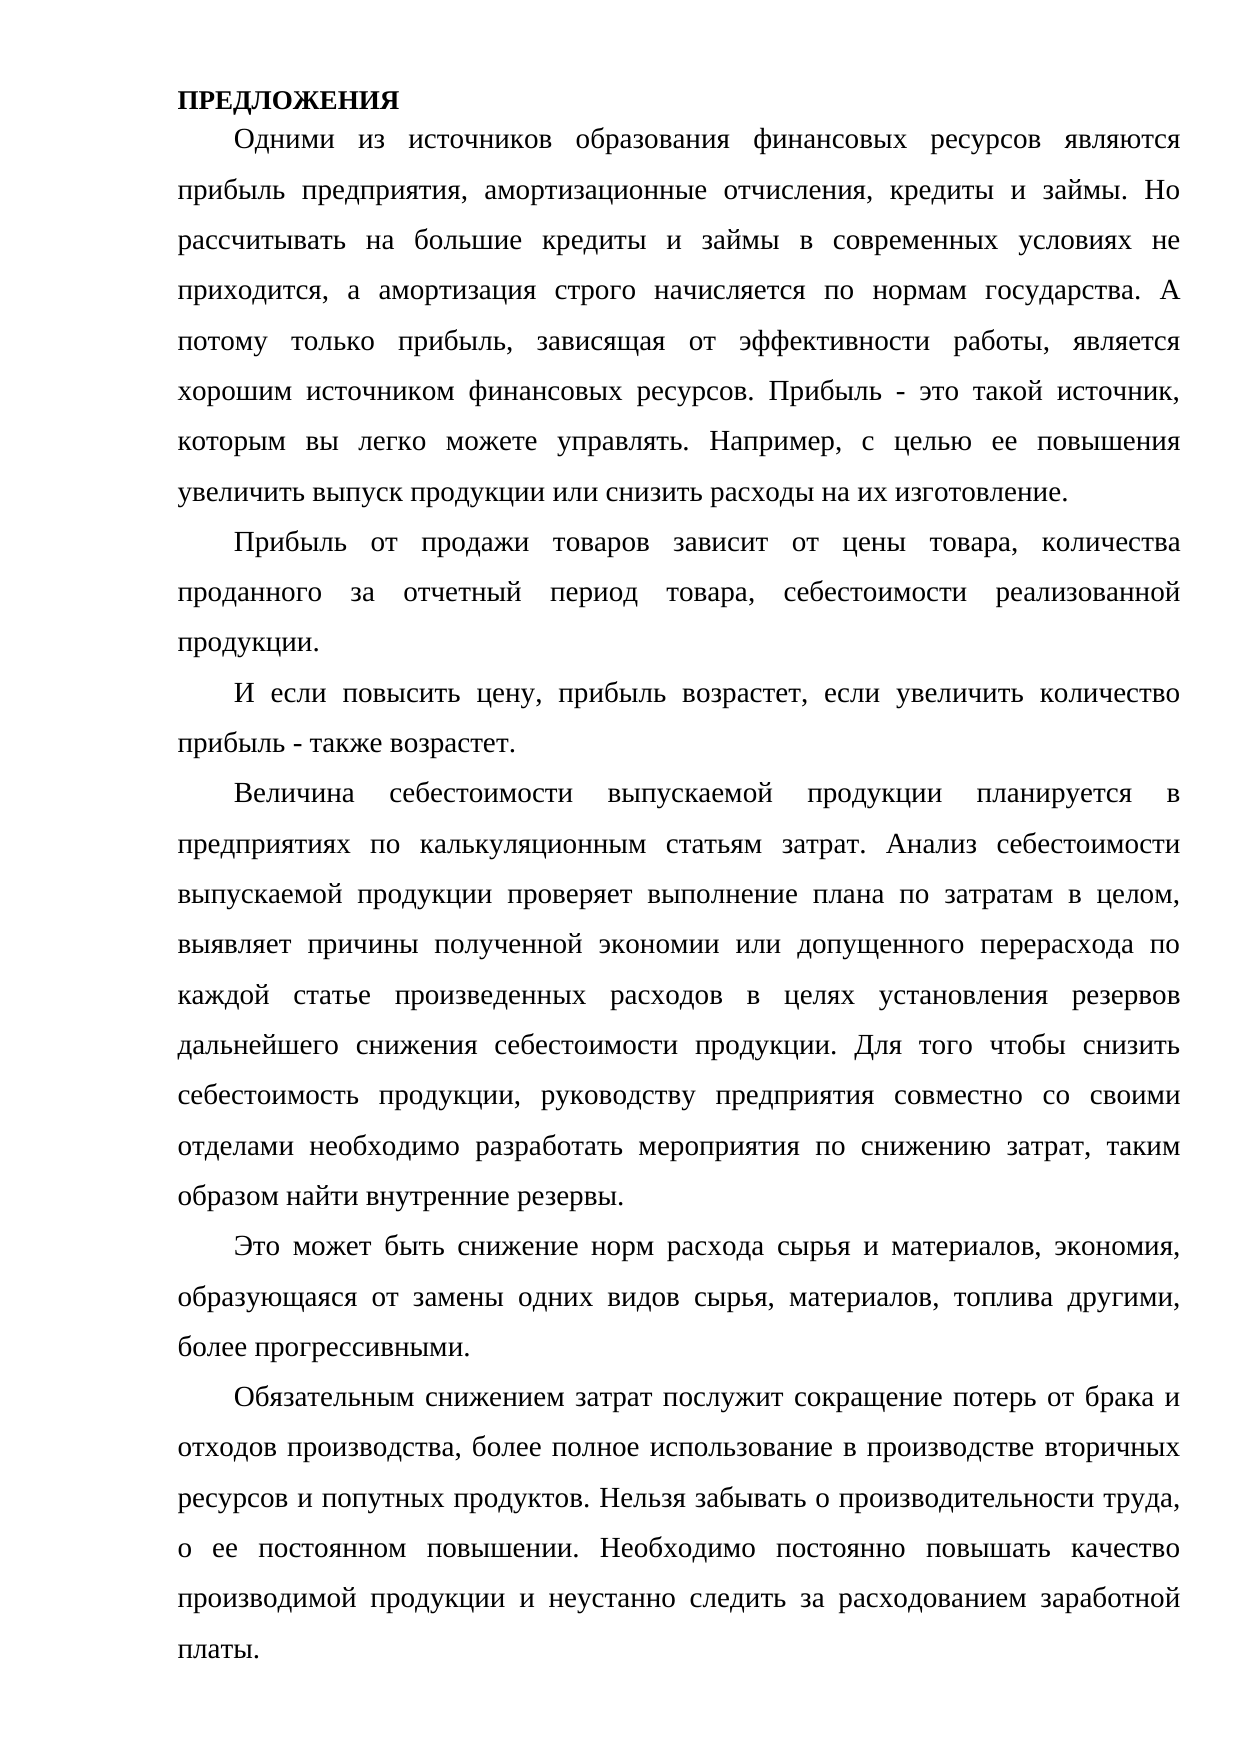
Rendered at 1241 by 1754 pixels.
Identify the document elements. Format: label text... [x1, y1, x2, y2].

text Это может быть снижение норм расхода сырья и материалов, экономия, образующаяся от замены одних видов сырья, материалов, топлива другими, более прогрессивными. [177, 1228, 1181, 1362]
text Прибыль от продажи товаров зависит от цены товара, количества проданного за отчетный период товара, себестоимости реализованной продукции. [177, 524, 1181, 658]
text Величина себестоимости выпускаемой продукции планируется в предприятиях по калькуляционным статьям затрат. Анализ себестоимости выпускаемой продукции проверяет выполнение плана по затратам в целом, выявляет причины полученной экономии или допущенного перерасхода по каждой статье произведенных расходов в целях установления резервов дальнейшего снижения себестоимости продукции. Для того чтобы снизить себестоимость продукции, руководству предприятия совместно со своими отделами необходимо разработать мероприятия по снижению затрат, таким образом найти внутренние резервы. [177, 776, 1181, 1212]
text Одними из источников образования финансовых ресурсов являются прибыль предприятия, амортизационные отчисления, кредиты и займы. Но рассчитывать на большие кредиты и займы в современных условиях не приходится, а амортизация строго начисляется по нормам государства. А потому только прибыль, зависящая от эффективности работы, является хорошим источником финансовых ресурсов. Прибыль - это такой источник, которым вы легко можете управлять. Например, с целью ее повышения увеличить выпуск продукции или снизить расходы на их изготовление. [177, 121, 1181, 507]
text Обязательным снижением затрат послужит сокращение потерь от брака и отходов производства, более полное использование в производстве вторичных ресурсов и попутных продуктов. Нельзя забывать о производительности труда, о ее постоянном повышении. Необходимо постоянно повышать качество производимой продукции и неустанно следить за расходованием заработной платы. [177, 1379, 1181, 1664]
subtitle ПРЕДЛОЖЕНИЯ [177, 84, 1181, 115]
text И если повысить цену, прибыль возрастет, если увеличить количество прибыль - также возрастет. [177, 675, 1181, 759]
